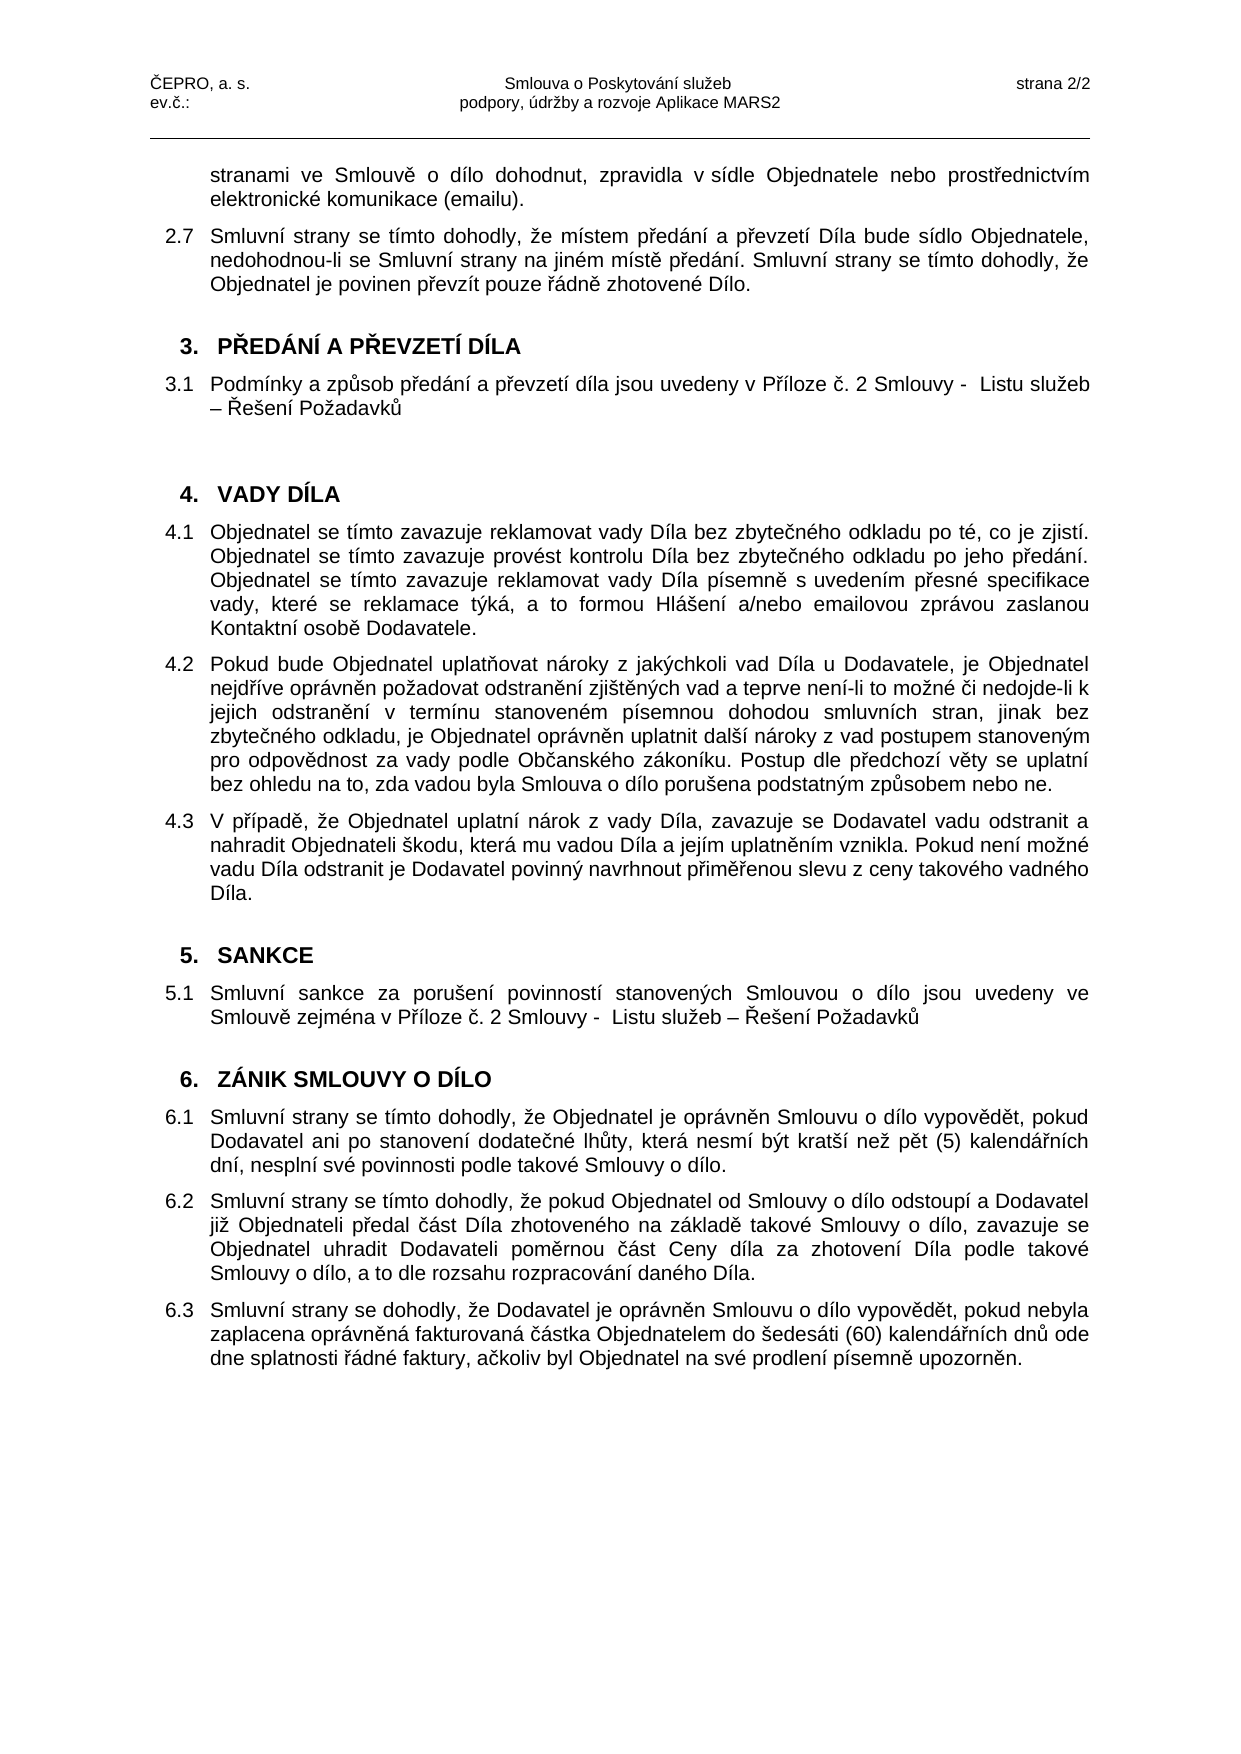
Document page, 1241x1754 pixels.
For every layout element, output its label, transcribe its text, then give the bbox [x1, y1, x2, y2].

list Smluvní strany se tímto dohodly, že Objednatel je oprávněn Smlouvu o dílo vypovědět, pokud Dodavatel ani po stanovení dodatečné lhůty, která nesmí být kratší než pět (5) kalendářních dní, nesplní své povinnosti podle takové Smlouvy o dílo. [165, 1105, 1090, 1177]
subtitle Zánik Smlouvy o dílo [179, 1066, 1090, 1092]
list V případě, že Objednatel uplatní nárok z vady Díla, zavazuje se Dodavatel vadu odstranit a nahradit Objednateli škodu, která mu vadou Díla a jejím uplatněním vznikla. Pokud není možné vadu Díla odstranit je Dodavatel povinný navrhnout přiměřenou slevu z ceny takového vadného Díla. [165, 808, 1090, 904]
list Podmínky a způsob předání a převzetí díla jsou uvedeny v Příloze č. 2 Smlouvy - Listu služeb – Řešení Požadavků [165, 372, 1090, 420]
list Smluvní strany se tímto dohodly, že místem předání a převzetí Díla bude sídlo Objednatele, nedohodnou-li se Smluvní strany na jiném místě předání. Smluvní strany se tímto dohodly, že Objednatel je povinen převzít pouze řádně zhotovené Dílo. [165, 223, 1090, 295]
list Pokud bude Objednatel uplatňovat nároky z jakýchkoli vad Díla u Dodavatele, je Objednatel nejdříve oprávněn požadovat odstranění zjištěných vad a teprve není-li to možné či nedojde-li k jejich odstranění v termínu stanoveném písemnou dohodou smluvních stran, jinak bez zbytečného odkladu, je Objednatel oprávněn uplatnit další nároky z vad postupem stanoveným pro odpovědnost za vady podle Občanského zákoníku. Postup dle předchozí věty se uplatní bez ohledu na to, zda vadou byla Smlouva o dílo porušena podstatným způsobem nebo ne. [165, 652, 1090, 796]
list Smluvní strany se dohodly, že Dodavatel je oprávněn Smlouvu o dílo vypovědět, pokud nebyla zaplacena oprávněná fakturovaná částka Objednatelem do šedesáti (60) kalendářních dnů ode dne splatnosti řádné faktury, ačkoliv byl Objednatel na své prodlení písemně upozorněn. [165, 1298, 1090, 1369]
list Objednatel se tímto zavazuje reklamovat vady Díla bez zbytečného odkladu po té, co je zjistí. Objednatel se tímto zavazuje provést kontrolu Díla bez zbytečného odkladu po jeho předání. Objednatel se tímto zavazuje reklamovat vady Díla písemně s uvedením přesné specifikace vady, které se reklamace týká, a to formou Hlášení a/nebo emailovou zprávou zaslanou Kontaktní osobě Dodavatele. [165, 520, 1090, 640]
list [165, 163, 1090, 211]
list Smluvní strany se tímto dohodly, že pokud Objednatel od Smlouvy o dílo odstoupí a Dodavatel již Objednateli předal část Díla zhotoveného na základě takové Smlouvy o dílo, zavazuje se Objednatel uhradit Dodavateli poměrnou část Ceny díla za zhotovení Díla podle takové Smlouvy o dílo, a to dle rozsahu rozpracování daného Díla. [165, 1189, 1090, 1285]
list Smluvní sankce za porušení povinností stanovených Smlouvou o dílo jsou uvedeny ve Smlouvě zejména v Příloze č. 2 Smlouvy - Listu služeb – Řešení Požadavků [165, 981, 1090, 1029]
subtitle SaNkce [179, 942, 1090, 968]
subtitle PŘEDÁNÍ A PŘEVZETÍ DÍLA [179, 333, 1090, 359]
subtitle Vady Díla [179, 481, 1090, 507]
